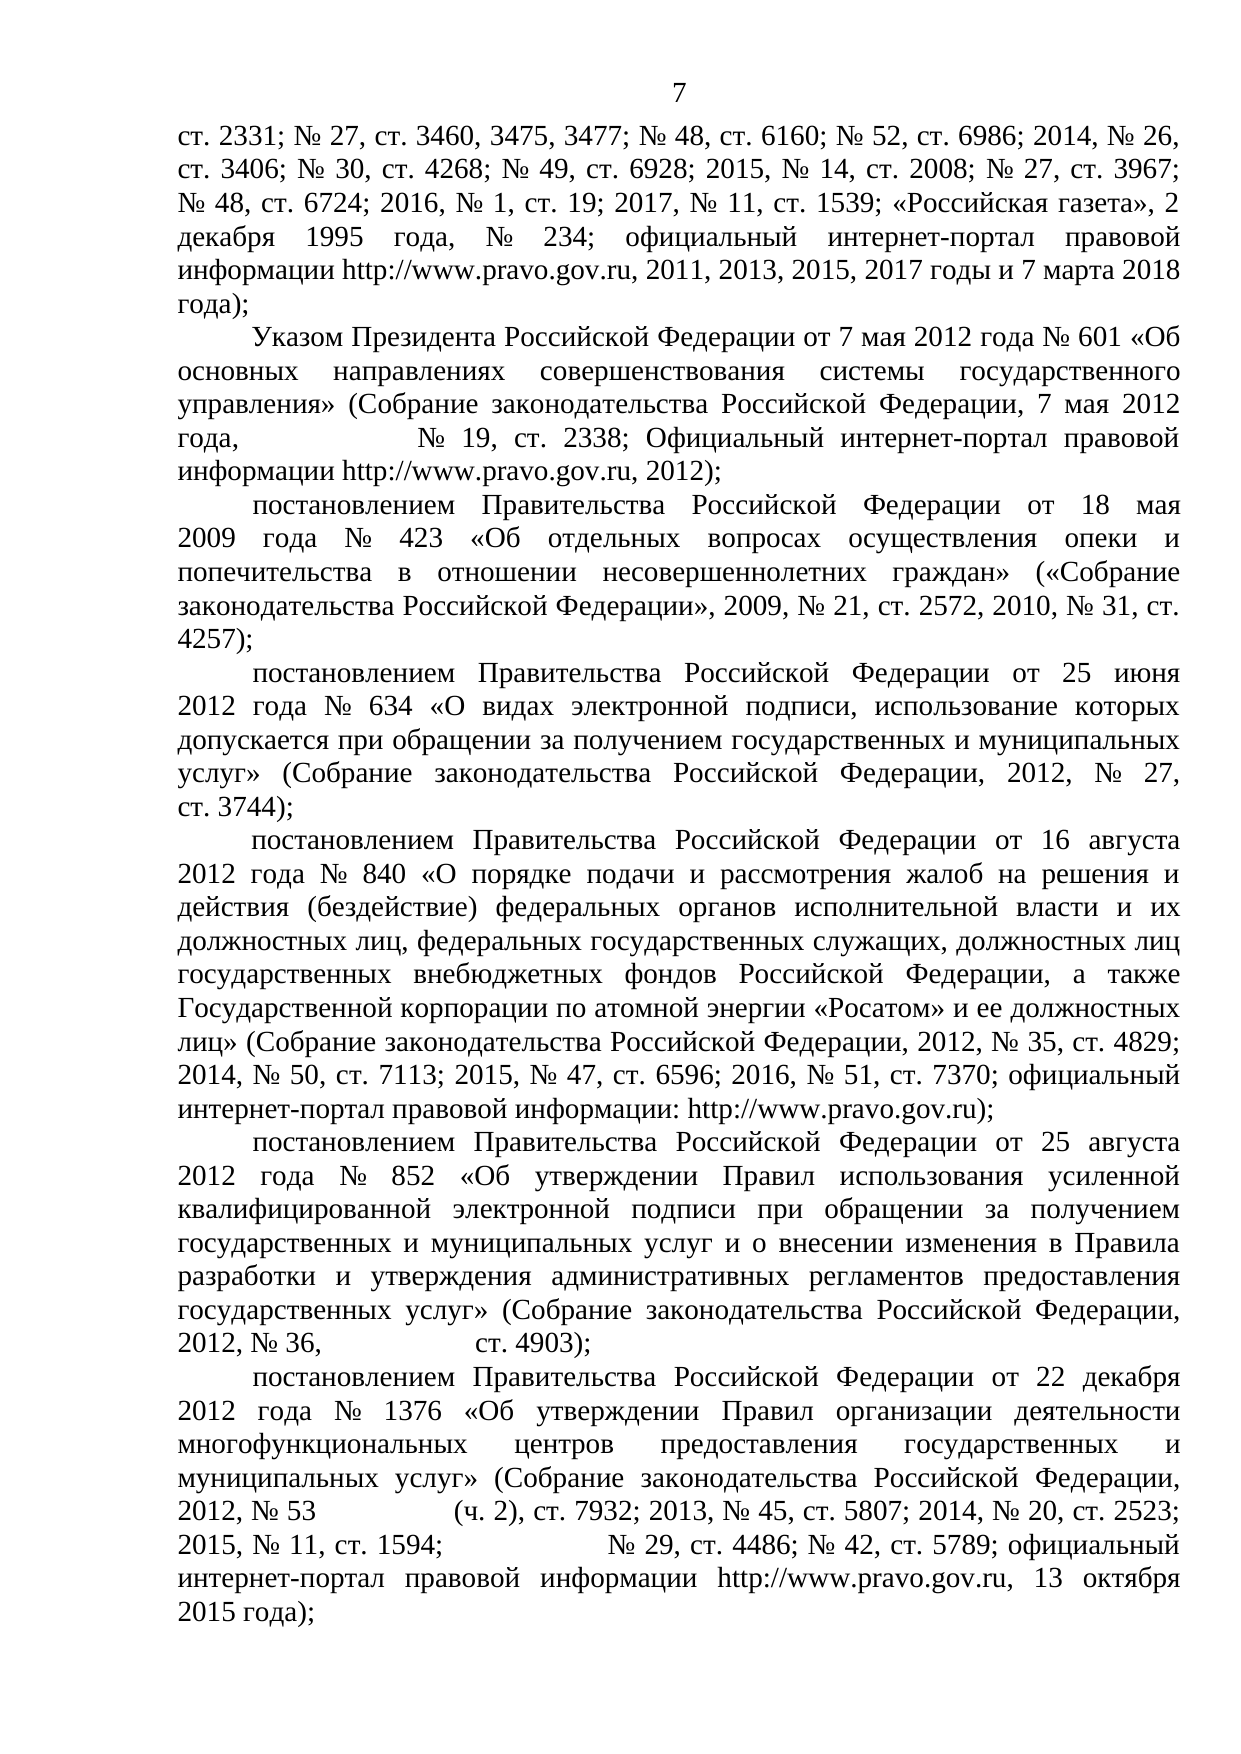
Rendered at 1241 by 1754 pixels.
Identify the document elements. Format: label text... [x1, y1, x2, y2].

text постановлением Правительства Российской Федерации от 16 августа 2012 года № 840 «О порядке подачи и рассмотрения жалоб на решения и действия (бездействие) федеральных органов исполнительной власти и их должностных лиц, федеральных государственных служащих, должностных лиц государственных внебюджетных фондов Российской Федерации, а также Государственной корпорации по атомной энергии «Росатом» и ее должностных лиц» (Собрание законодательства Российской Федерации, 2012, № 35, ст. 4829; 2014, № 50, ст. 7113; 2015, № 47, ст. 6596; 2016, № 51, ст. 7370; официальный интернет-портал правовой информации: http://www.pravo.gov.ru); [177, 822, 1181, 1124]
text постановлением Правительства Российской Федерации от 18 мая 2009 года № 423 «Об отдельных вопросах осуществления опеки и попечительства в отношении несовершеннолетних граждан» («Собрание законодательства Российской Федерации», 2009, № 21, ст. 2572, 2010, № 31, ст. 4257); [177, 487, 1181, 655]
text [177, 118, 1181, 319]
text постановлением Правительства Российской Федерации от 22 декабря 2012 года № 1376 «Об утверждении Правил организации деятельности многофункциональных центров предоставления государственных и муниципальных услуг» (Собрание законодательства Российской Федерации, 2012, № 53 (ч. 2), ст. 7932; 2013, № 45, ст. 5807; 2014, № 20, ст. 2523; 2015, № 11, ст. 1594; № 29, ст. 4486; № 42, ст. 5789; официальный интернет-портал правовой информации http://www.pravo.gov.ru, 13 октября 2015 года); [177, 1359, 1181, 1627]
text Указом Президента Российской Федерации от 7 мая 2012 года № 601 «Об основных направлениях совершенствования системы государственного управления» (Собрание законодательства Российской Федерации, 7 мая 2012 года, № 19, ст. 2338; Официальный интернет-портал правовой информации http://www.pravo.gov.ru, 2012); [177, 319, 1181, 487]
text постановлением Правительства Российской Федерации от 25 июня 2012 года № 634 «О видах электронной подписи, использование которых допускается при обращении за получением государственных и муниципальных услуг» (Собрание законодательства Российской Федерации, 2012, № 27, ст. 3744); [177, 655, 1181, 822]
text постановлением Правительства Российской Федерации от 25 августа 2012 года № 852 «Об утверждении Правил использования усиленной квалифицированной электронной подписи при обращении за получением государственных и муниципальных услуг и о внесении изменения в Правила разработки и утверждения административных регламентов предоставления государственных услуг» (Собрание законодательства Российской Федерации, 2012, № 36, ст. 4903); [177, 1124, 1181, 1359]
